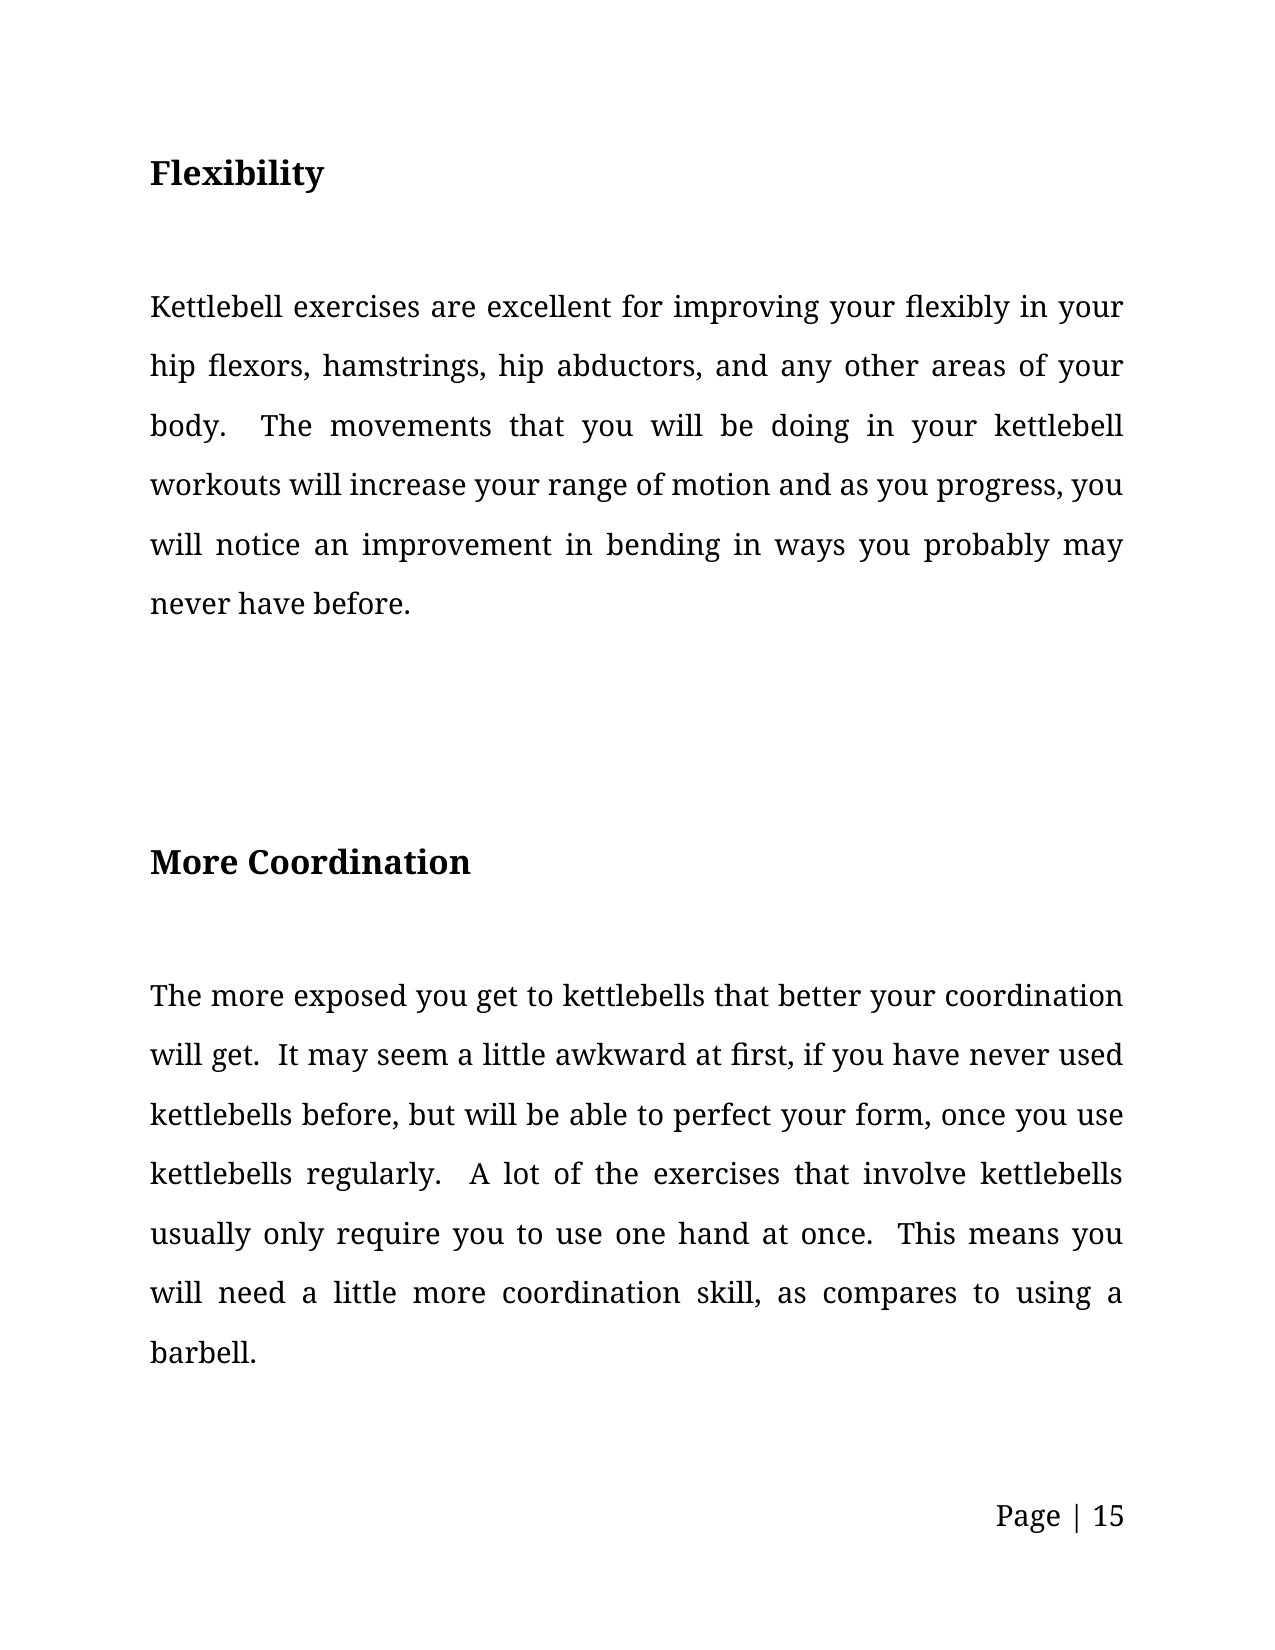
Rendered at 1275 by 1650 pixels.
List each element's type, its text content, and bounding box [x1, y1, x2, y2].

text More Coordination [150, 839, 1125, 884]
text The more exposed you get to kettlebells that better your coordination will get. It may seem a little awkward at first, if you have never used kettlebells before, but will be able to perfect your form, once you use kettlebells regularly. A lot of the exercises that involve kettlebells usually only require you to use one hand at once. This means you will need a little more coordination skill, as compares to using a barbell. [150, 975, 1125, 1372]
text Flexibility [150, 150, 1125, 195]
text Kettlebell exercises are excellent for improving your flexibly in your hip flexors, hamstrings, hip abductors, and any other areas of your body. The movements that you will be doing in your kettlebell workouts will increase your range of motion and as you progress, you will notice an improvement in bending in ways you probably may never have before. [150, 286, 1125, 623]
